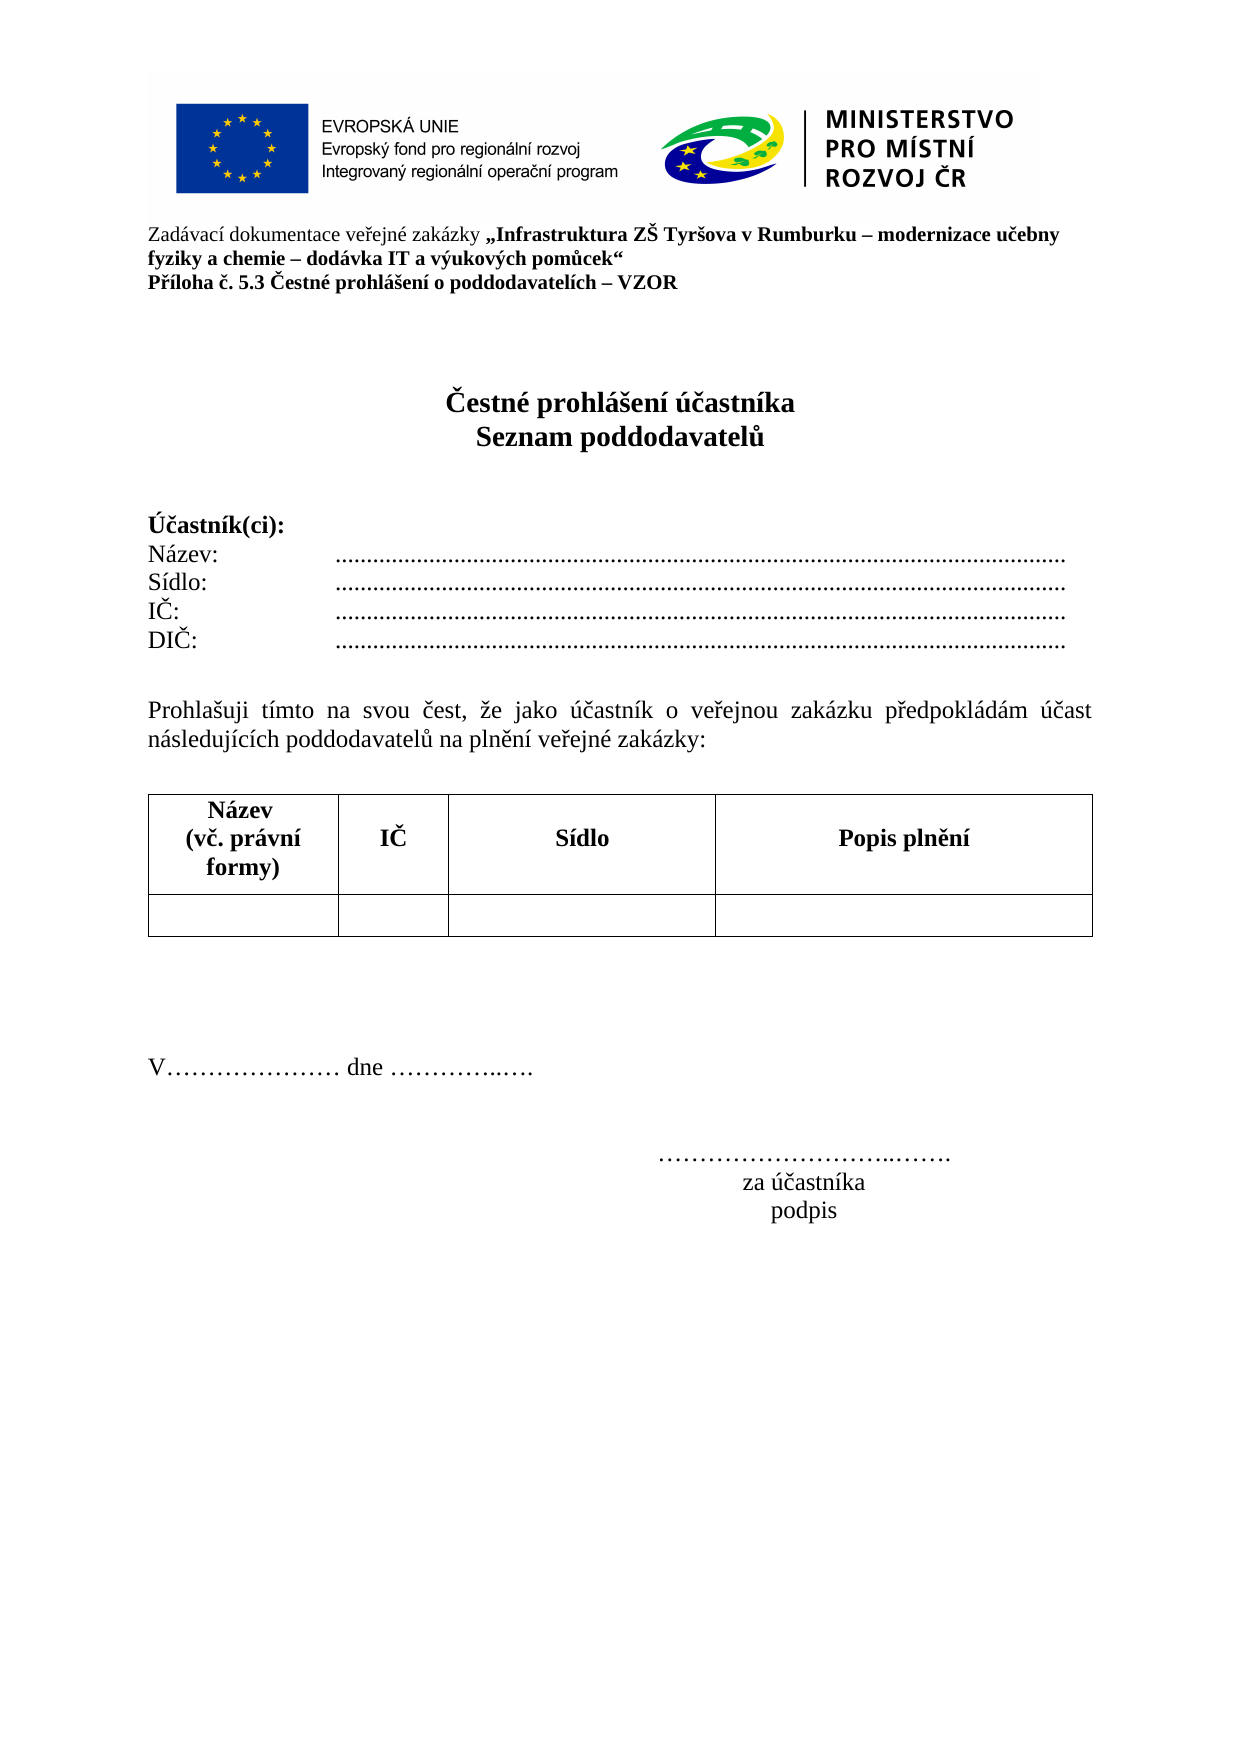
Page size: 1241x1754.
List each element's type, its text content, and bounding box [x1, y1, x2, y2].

table_cell [449, 895, 715, 936]
table_cell [339, 895, 448, 936]
picture [147, 73, 1042, 223]
text Název: [148, 539, 1093, 567]
text podpis [148, 1196, 1093, 1224]
table_header Popis plnění [716, 795, 1092, 893]
table_cell [149, 895, 338, 936]
text za účastníka [148, 1167, 1093, 1196]
text Sídlo: [148, 567, 1093, 596]
table_cell [716, 895, 1092, 936]
table_header Sídlo [449, 795, 715, 893]
text DIČ: [148, 625, 1093, 654]
text Seznam poddodavatelů [148, 419, 1093, 452]
text ………………………..……. [148, 1138, 1093, 1167]
text Čestné prohlášení účastníka [148, 385, 1093, 419]
table_header Název (vč. právní formy) [149, 795, 338, 893]
text Účastník(ci): [148, 510, 1093, 539]
table_header IČ [339, 795, 448, 893]
text IČ: [148, 596, 1093, 625]
list Prohlašuji tímto na svou čest, že jako účastník o veřejnou zakázku předpokládám účast následujících poddodavatelů na plnění veřejné zakázky: [148, 695, 1093, 752]
text V………………… dne …………..…. [148, 1052, 1093, 1081]
